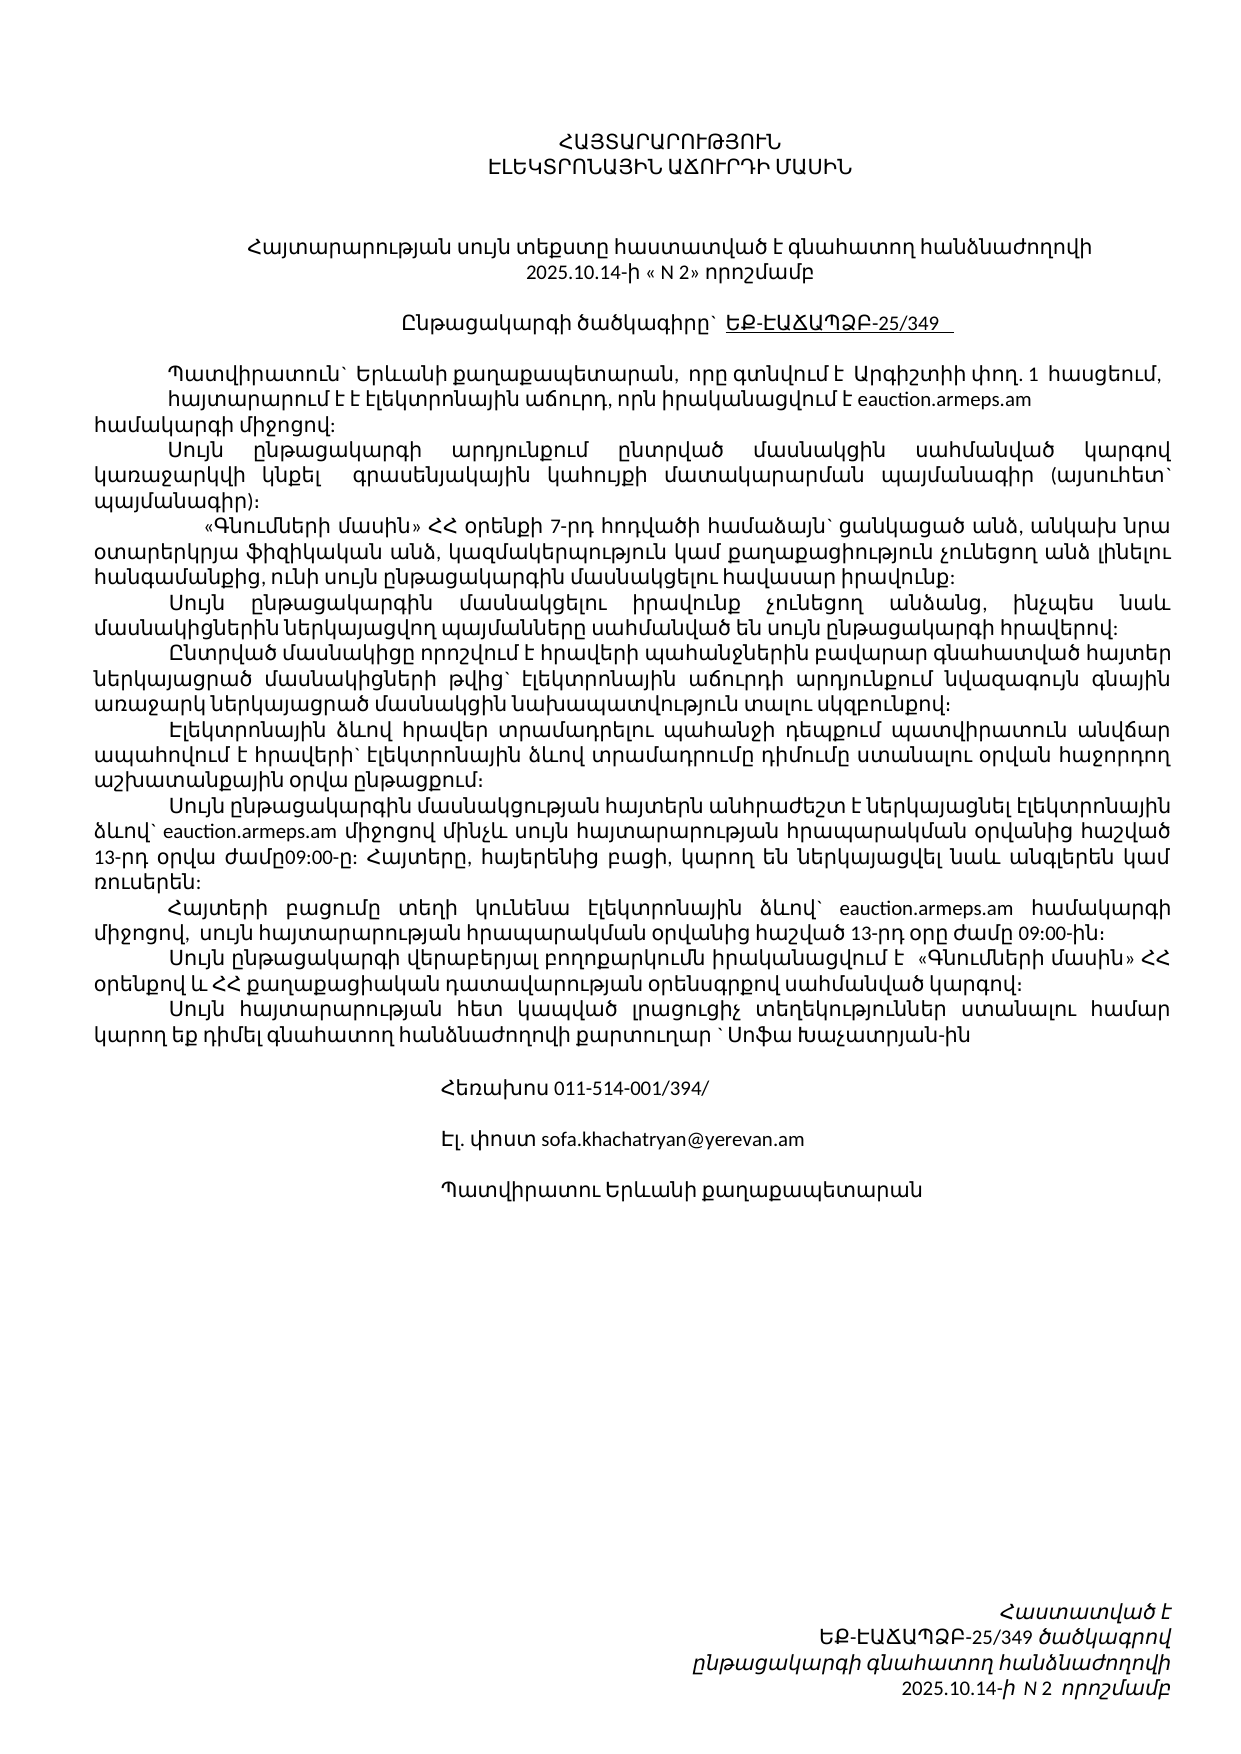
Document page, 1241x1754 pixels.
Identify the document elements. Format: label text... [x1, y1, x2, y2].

text Սույն ընթացակարգի արդյունքում ընտրված մասնակցին սահմանված կարգով կառաջարկվի կնքել գրասենյակային կահույքի մատակարարման պայմանագիր (այսուհետ` պայմանագիր)։ [94, 437, 1171, 513]
text Պատվիրատուն` Երևանի քաղաքապետարան, որը գտնվում է Արգիշտիի փող. 1 հասցեում, [94, 361, 1171, 386]
text «Գնումների մասին» ՀՀ օրենքի 7-րդ հոդվածի համաձայն` ցանկացած անձ, անկախ նրա օտարերկրյա ֆիզիկական անձ, կազմակերպություն կամ քաղաքացիություն չունեցող անձ լինելու հանգամանքից, ունի սույն ընթացակարգին մասնակցելու հավասար իրավունք: [94, 513, 1171, 590]
text ընթացակարգի գնահատող հանձնաժողովի [94, 1650, 1171, 1675]
text Էլ. փոստ sofa.khachatryan@yerevan.am [94, 1126, 1171, 1152]
text ՀԱՅՏԱՐԱՐՈՒԹՅՈՒՆ [94, 129, 1171, 154]
text Էլեկտրոնային ձևով հրավեր տրամադրելու պահանջի դեպքում պատվիրատուն անվճար ապահովում է հրավերի` էլեկտրոնային ձևով տրամադրումը դիմումը ստանալու օրվան հաջորդող աշխատանքային օրվա ընթացքում։ [94, 717, 1171, 793]
text Սույն ընթացակարգի վերաբերյալ բողոքարկումն իրականացվում է «Գնումների մասին» ՀՀ օրենքով և ՀՀ քաղաքացիական դատավարության օրենսգրքով սահմանված կարգով։ [94, 946, 1171, 996]
text ԷԼԵԿՏՐՈՆԱՅԻՆ ԱՃՈՒՐԴԻ ՄԱՍԻՆ [94, 154, 1171, 180]
text ԵՔ-ԷԱՃԱՊՁԲ-25/349 ծածկագրով [94, 1624, 1171, 1650]
text Հաստատված է [94, 1599, 1171, 1624]
text Սույն հայտարարության հետ կապված լրացուցիչ տեղեկություններ ստանալու համար կարող եք դիմել գնահատող հանձնաժողովի քարտուղար ` Սոֆա Խաչատրյան-ին [94, 996, 1171, 1047]
text Սույն ընթացակարգին մասնակցության հայտերն անհրաժեշտ է ներկայացնել էլեկտրոնային ձևով` eauction.armeps.am միջոցով մինչև սույն հայտարարության հրապարակման օրվանից հաշված 13-րդ օրվա ժամը09:00-ը: Հայտերը, հայերենից բացի, կարող են ներկայացվել նաև անգլերեն կամ ռուսերեն: [94, 793, 1171, 895]
text հայտարարում է է էլեկտրոնային աճուրդ, որն իրականացվում է eauction.armeps.am համակարգի միջոցով: [94, 386, 1171, 437]
text Պատվիրատու Երևանի քաղաքապետարան [94, 1177, 1171, 1203]
text 2025.10.14 -ի « N 2» որոշմամբ [94, 259, 1171, 285]
text 2025.10.14 -ի N 2 որոշմամբ [94, 1675, 1171, 1701]
text Հայտարարության սույն տեքստը հաստատված է գնահատող հանձնաժողովի [94, 234, 1171, 259]
text Ընթացակարգի ծածկագիրը` ԵՔ-ԷԱՃԱՊՁԲ-25/349 [94, 310, 1171, 336]
text Ընտրված մասնակիցը որոշվում է հրավերի պահանջներին բավարար գնահատված հայտեր ներկայացրած մասնակիցների թվից` էլեկտրոնային աճուրդի արդյունքում նվազագույն գնային առաջարկ ներկայացրած մասնակցին նախապատվություն տալու սկզբունքով։ [94, 641, 1171, 717]
text Հայտերի բացումը տեղի կունենա էլեկտրոնային ձևով` eauction.armeps.am համակարգի միջոցով, սույն հայտարարության հրապարակման օրվանից հաշված 13-րդ օրը ժամը 09:00-ին։ [94, 895, 1171, 946]
text Հեռախոս 011-514-001/394/ [94, 1076, 1171, 1101]
text Սույն ընթացակարգին մասնակցելու իրավունք չունեցող անձանց, ինչպես նաև մասնակիցներին ներկայացվող պայմանները սահմանված են սույն ընթացակարգի հրավերով: [94, 590, 1171, 641]
